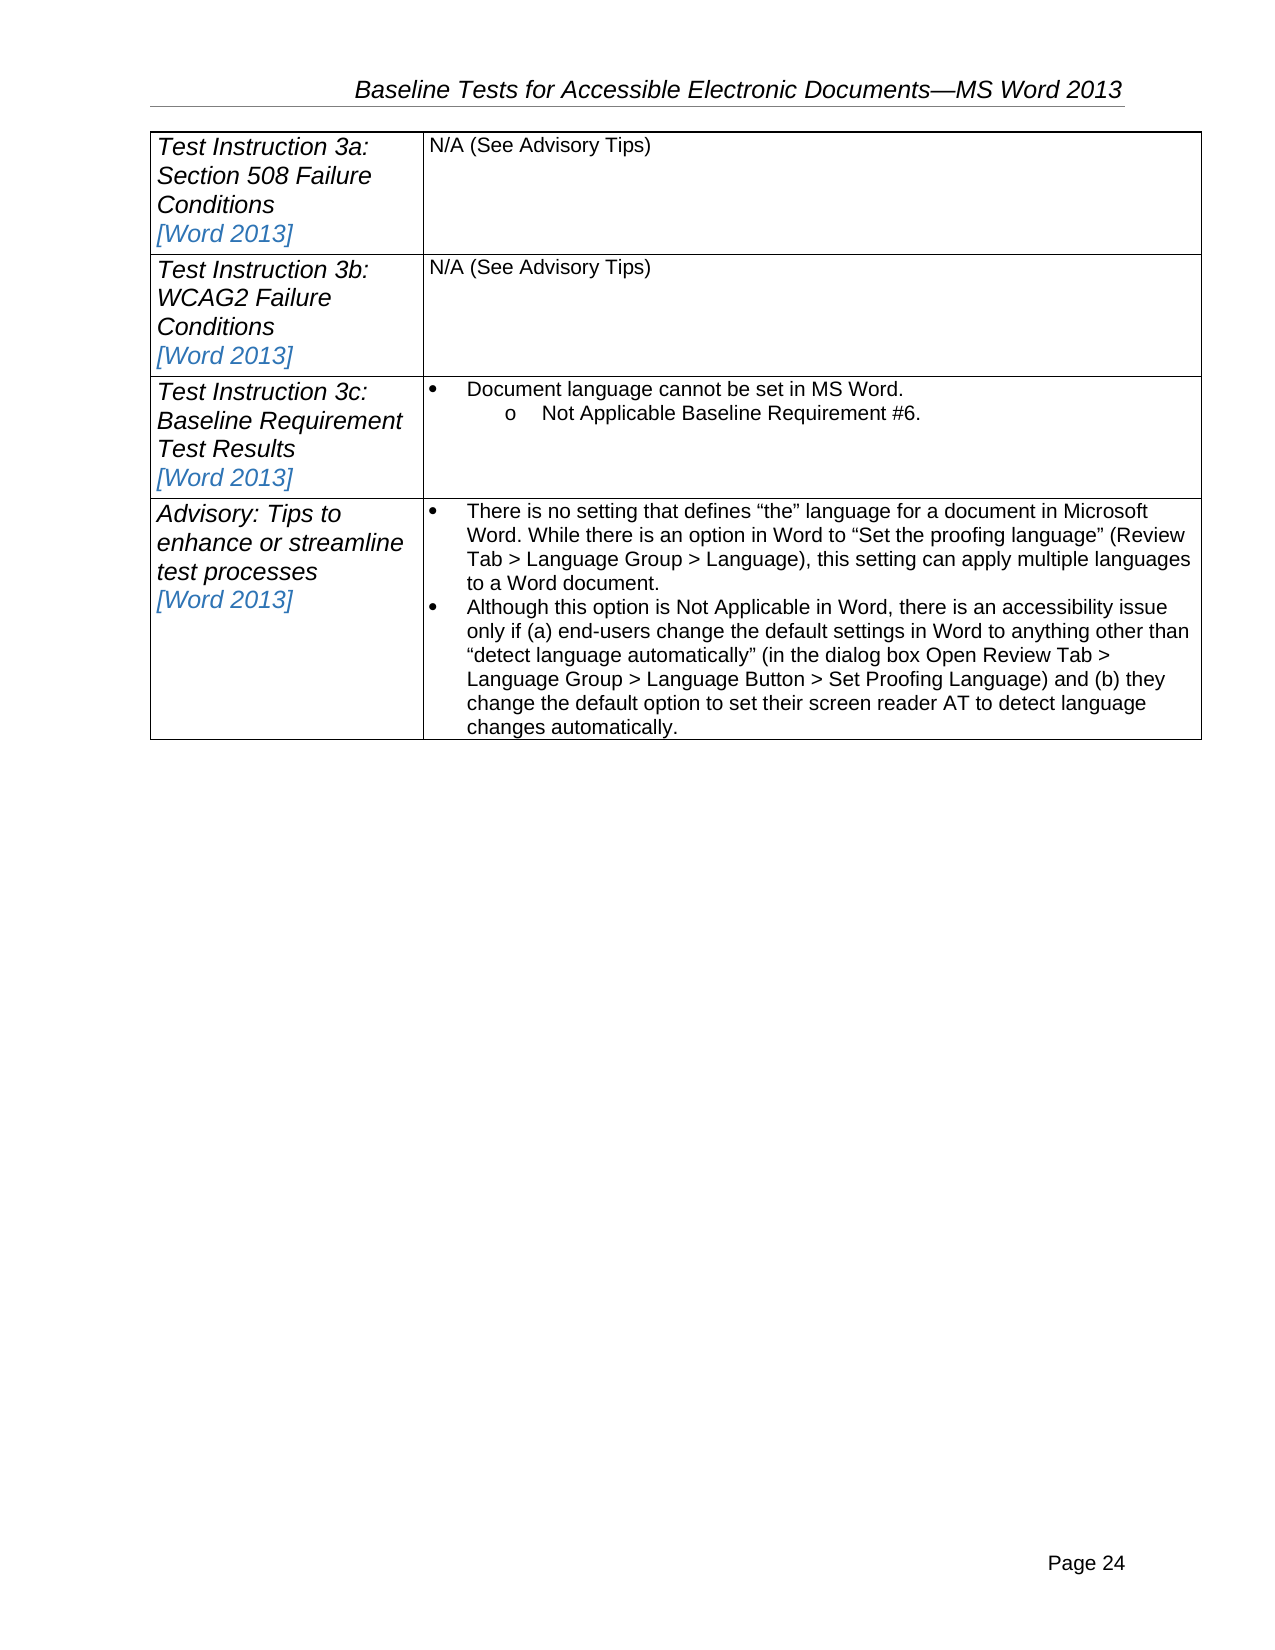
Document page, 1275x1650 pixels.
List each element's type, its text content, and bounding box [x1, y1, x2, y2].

table_cell N/A (See Advisory Tips) [424, 255, 1201, 376]
table_cell Document language cannot be set in MS Word. Not Applicable Baseline Requirement #6. [424, 377, 1201, 498]
table_cell Advisory: Tips to enhance or streamline test processes [Word 2013] [151, 499, 423, 739]
table_cell There is no setting that defines “the” language for a document in Microsoft Word. While there is an option in Word to “Set the proofing language” (Review Tab > Language Group > Language), this setting can apply multiple languages to a Word document. Although this option is Not Applicable in Word, there is an accessibility issue only if (a) end-users change the default settings in Word to anything other than “detect language automatically” (in the dialog box Open Review Tab > Language Group > Language Button > Set Proofing Language) and (b) they change the default option to set their screen reader AT to detect language changes automatically. [424, 499, 1201, 739]
table_cell Test Instruction 3c: Baseline Requirement Test Results [Word 2013] [151, 377, 423, 498]
table_cell N/A (See Advisory Tips) [424, 133, 1201, 254]
table_cell Test Instruction 3a: Section 508 Failure Conditions [Word 2013] [151, 133, 423, 254]
table_cell Test Instruction 3b: WCAG2 Failure Conditions [Word 2013] [151, 255, 423, 376]
